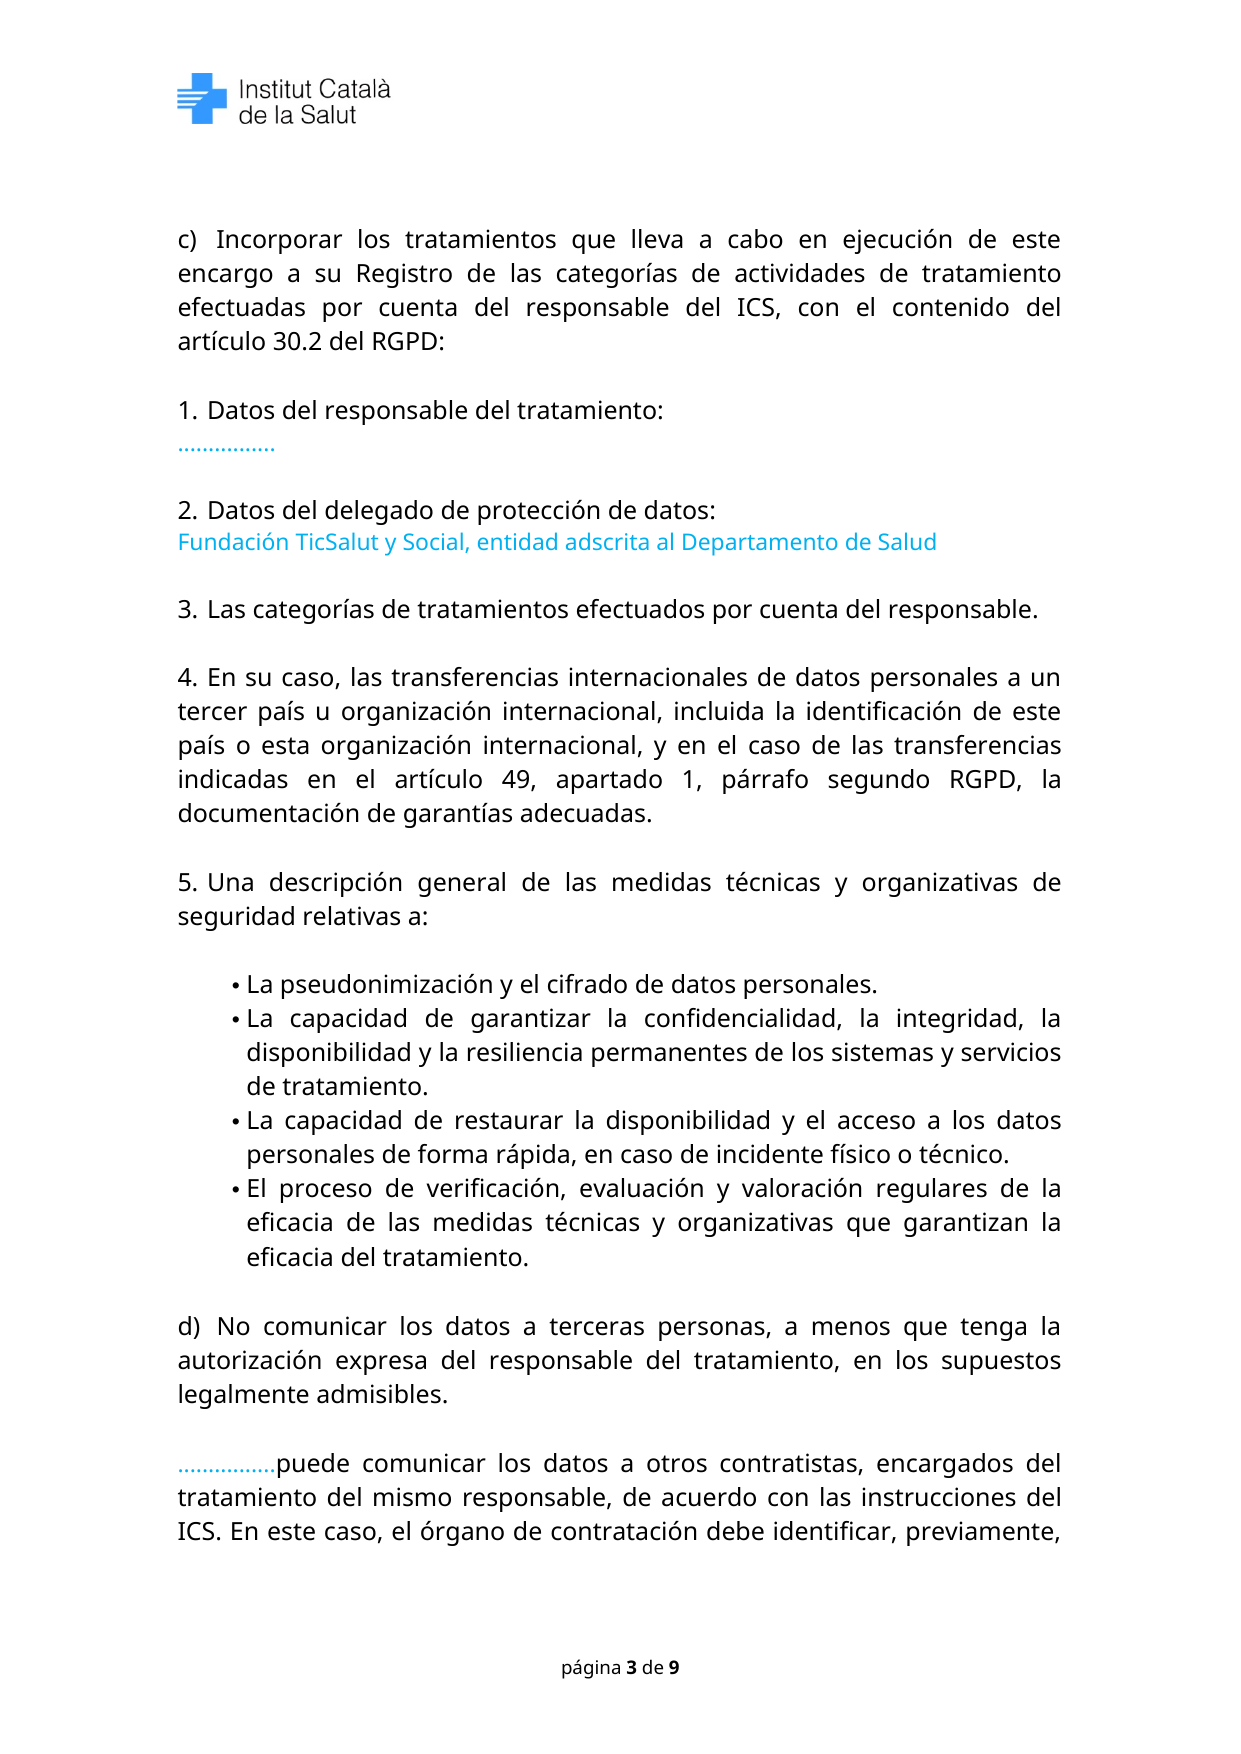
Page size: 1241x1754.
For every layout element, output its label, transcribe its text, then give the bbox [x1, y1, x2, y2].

list Las categorías de tratamientos efectuados por cuenta del responsable. [177, 592, 1063, 626]
list ................ [177, 427, 1063, 458]
list No comunicar los datos a terceras personas, a menos que tenga la autorización expresa del responsable del tratamiento, en los supuestos legalmente admisibles. [177, 1308, 1063, 1411]
list El proceso de verificación, evaluación y valoración regulares de la eficacia de las medidas técnicas y organizativas que garantizan la eficacia del tratamiento. [232, 1171, 1063, 1273]
list Fundación TicSalut y Social, entidad adscrita al Departamento de Salud [177, 526, 1063, 558]
list La capacidad de restaurar la disponibilidad y el acceso a los datos personales de forma rápida, en caso de incidente físico o técnico. [232, 1103, 1063, 1171]
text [177, 1446, 1063, 1548]
list Datos del delegado de protección de datos: [177, 492, 1063, 526]
list La capacidad de garantizar la confidencialidad, la integridad, la disponibilidad y la resiliencia permanentes de los sistemas y servicios de tratamiento. [232, 1001, 1063, 1103]
list En su caso, las transferencias internacionales de datos personales a un tercer país u organización internacional, incluida la identificación de este país o esta organización internacional, y en el caso de las transferencias indicadas en el artículo 49, apartado 1, párrafo segundo RGPD, la documentación de garantías adecuadas. [177, 660, 1063, 830]
picture [177, 73, 394, 124]
list Datos del responsable del tratamiento: [177, 393, 1063, 427]
list Una descripción general de las medidas técnicas y organizativas de seguridad relativas a: [177, 864, 1063, 932]
list Incorporar los tratamientos que lleva a cabo en ejecución de este encargo a su Registro de las categorías de actividades de tratamiento efectuadas por cuenta del responsable del ICS, con el contenido del artículo 30.2 del RGPD: [177, 222, 1063, 358]
list La pseudonimización y el cifrado de datos personales. [232, 967, 1063, 1001]
